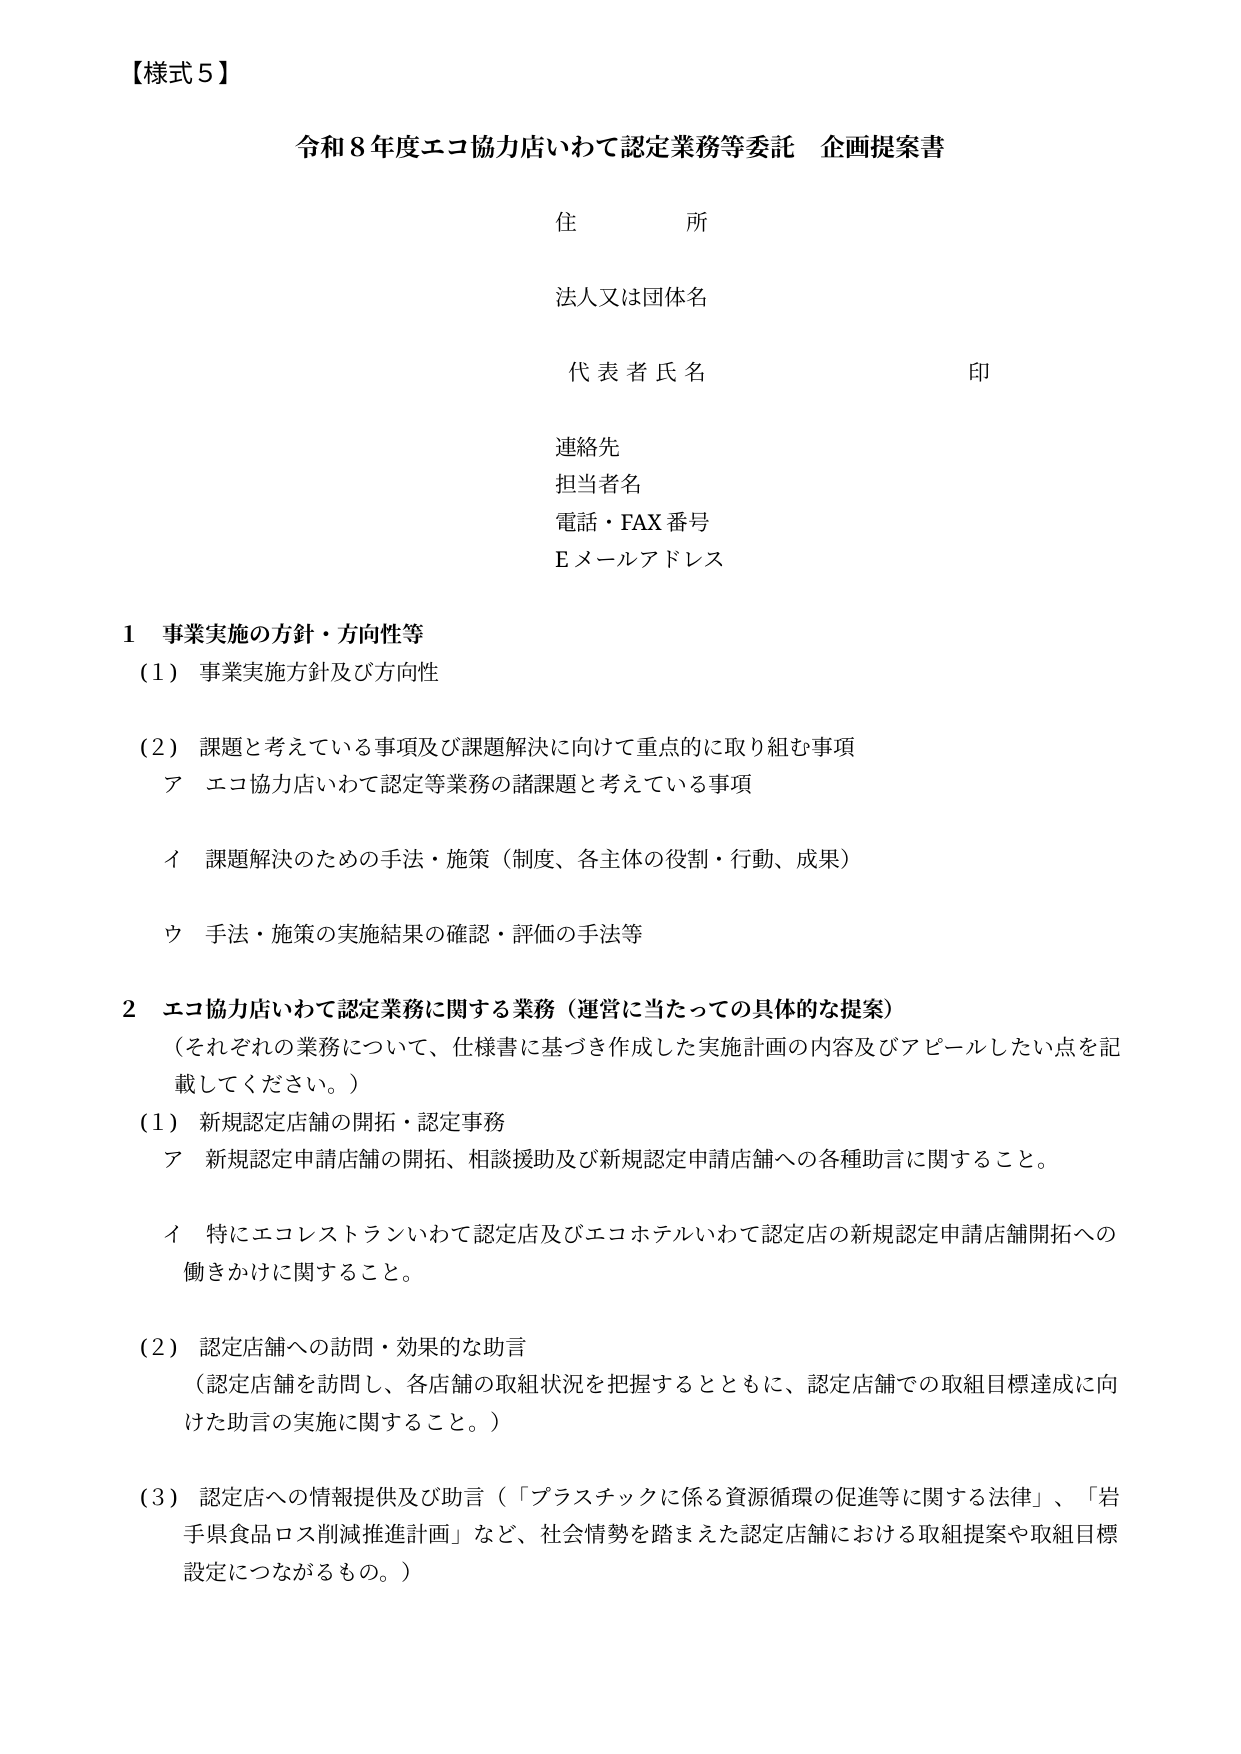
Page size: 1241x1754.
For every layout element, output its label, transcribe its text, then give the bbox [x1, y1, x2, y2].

text （認定店舗を訪問し、各店舗の取組状況を把握するとともに、認定店舗での取組目標達成に向けた助言の実施に関すること。） [184, 1364, 1122, 1439]
text （それぞれの業務について、仕様書に基づき作成した実施計画の内容及びアピールしたい点を記載してください。） [162, 1027, 1122, 1102]
text 法人又は団体名 [118, 277, 1122, 314]
text ア 新規認定申請店舗の開拓、相談援助及び新規認定申請店舗への各種助言に関すること。 [162, 1139, 1122, 1177]
text 電話・FAX番号 [118, 502, 1122, 539]
text (２) 認定店舗への訪問・効果的な助言 [140, 1327, 1122, 1364]
text イ 特にエコレストランいわて認定店及びエコホテルいわて認定店の新規認定申請店舗開拓への働きかけに関すること。 [162, 1214, 1122, 1289]
text (２) 課題と考えている事項及び課題解決に向けて重点的に取り組む事項 [140, 727, 1122, 764]
text 連絡先 [118, 427, 1122, 464]
text 担当者名 [118, 464, 1122, 502]
text ア エコ協力店いわて認定等業務の諸課題と考えている事項 [162, 764, 1122, 802]
text 住 所 [118, 202, 1122, 239]
text ２ エコ協力店いわて認定業務に関する業務（運営に当たっての具体的な提案） [118, 989, 1122, 1027]
text (３) 認定店への情報提供及び助言（「プラスチックに係る資源循環の促進等に関する法律」、「岩手県食品ロス削減推進計画」など、社会情勢を踏まえた認定店舗における取組提案や取組目標設定につながるもの。） [140, 1477, 1122, 1589]
text 令和８年度エコ協力店いわて認定業務等委託 企画提案書 [118, 127, 1122, 164]
text 代表者氏名 印 [118, 352, 1122, 389]
text ウ 手法・施策の実施結果の確認・評価の手法等 [162, 914, 1122, 952]
text イ 課題解決のための手法・施策（制度、各主体の役割・行動、成果） [162, 839, 1122, 877]
text Eメールアドレス [118, 539, 1122, 577]
text １ 事業実施の方針・方向性等 [118, 614, 1122, 652]
text (１) 事業実施方針及び方向性 [140, 652, 1122, 689]
text (１) 新規認定店舗の開拓・認定事務 [140, 1102, 1122, 1139]
